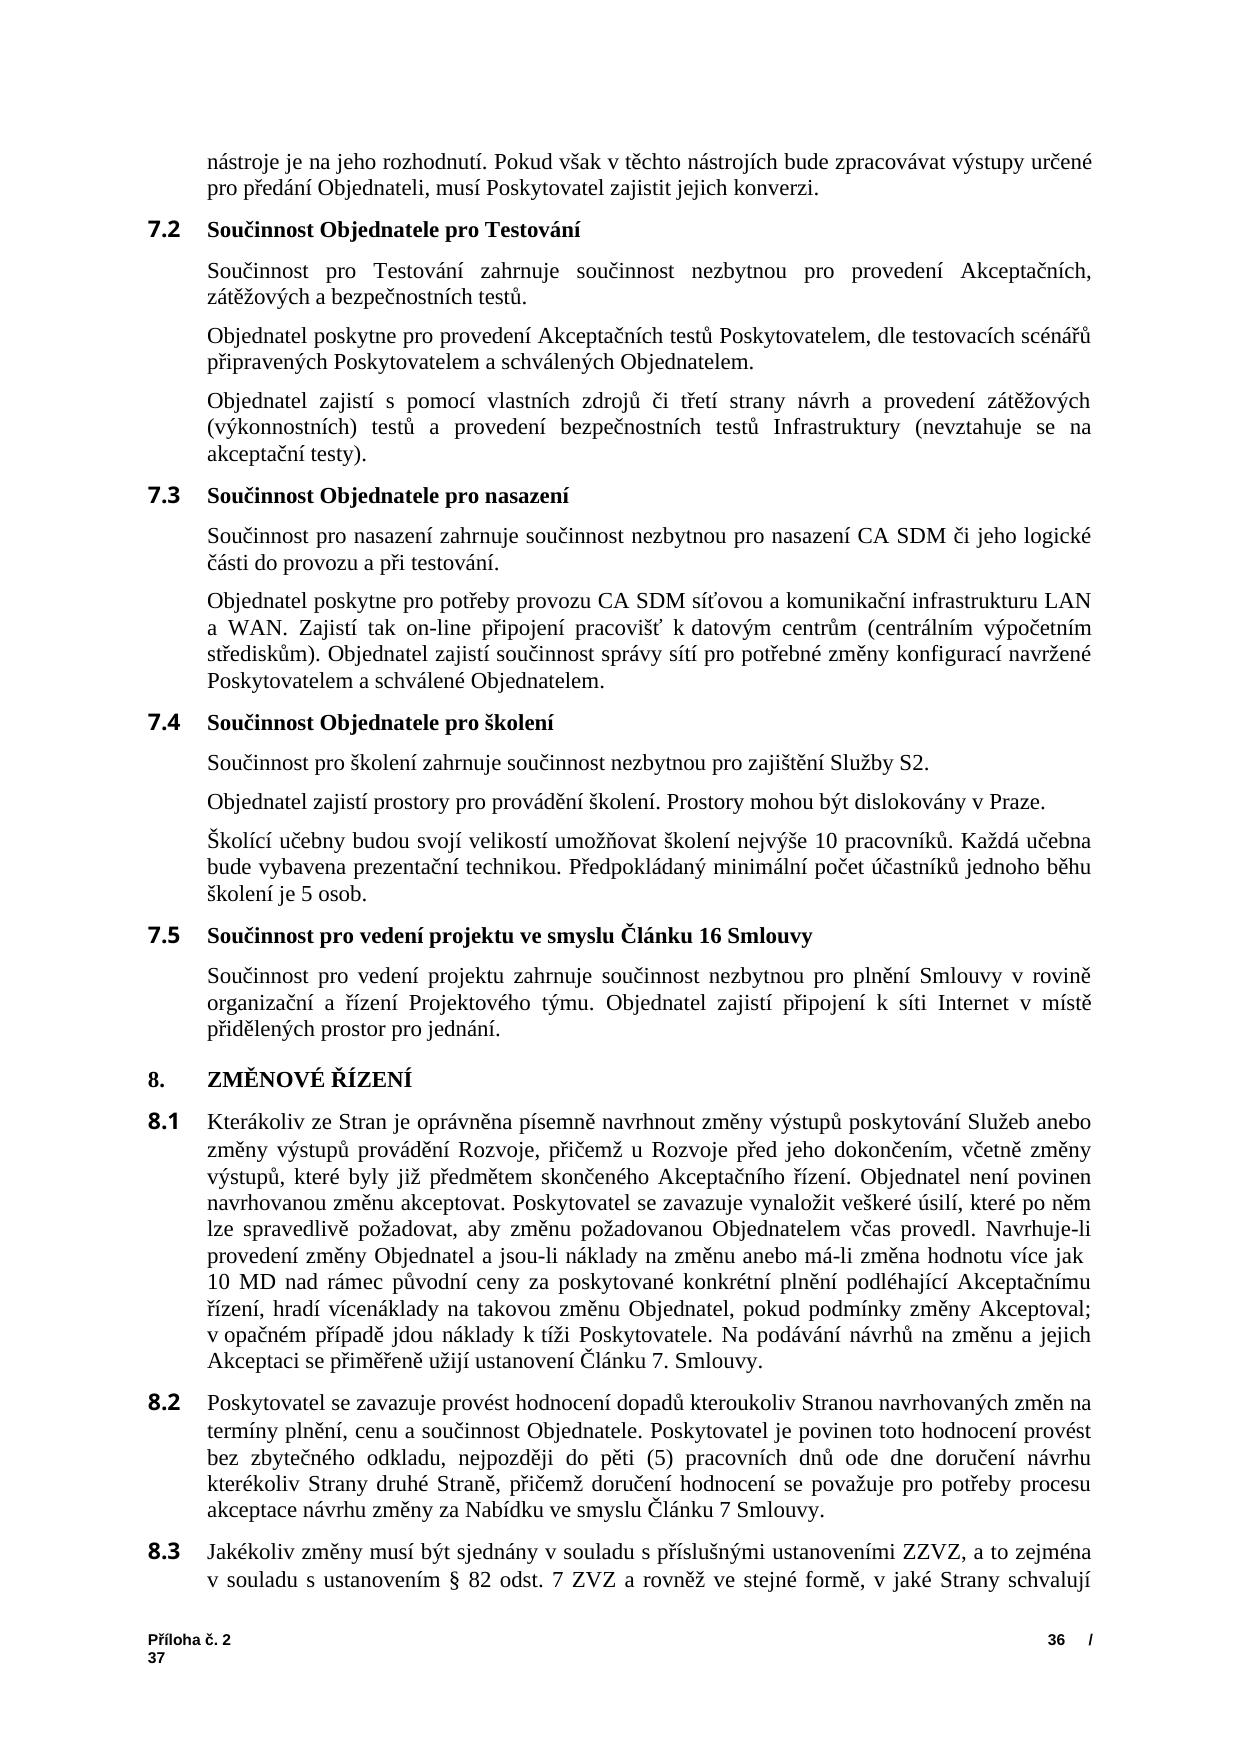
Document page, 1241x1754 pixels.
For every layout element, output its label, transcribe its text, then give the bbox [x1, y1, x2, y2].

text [207, 148, 1092, 200]
text Součinnost pro nasazení zahrnuje součinnost nezbytnou pro nasazení CA SDM či jeho logické části do provozu a při testování. [207, 522, 1092, 575]
text Objednatel poskytne pro potřeby provozu CA SDM síťovou a komunikační infrastrukturu LAN a WAN. Zajistí tak on-line připojení pracovišť k datovým centrům (centrálním výpočetním střediskům). Objednatel zajistí součinnost správy sítí pro potřebné změny konfigurací navržené Poskytovatelem a schválené Objednatelem. [207, 588, 1092, 693]
text Součinnost Objednatele pro nasazení [148, 479, 1092, 510]
text Součinnost pro vedení projektu zahrnuje součinnost nezbytnou pro plnění Smlouvy v rovině organizační a řízení Projektového týmu. Objednatel zajistí připojení k síti Internet v místě přidělených prostor pro jednání. [207, 962, 1092, 1041]
text Součinnost Objednatele pro Testování [148, 213, 1092, 244]
text Kterákoliv ze Stran je oprávněna písemně navrhnout změny výstupů poskytování Služeb anebo změny výstupů provádění Rozvoje, přičemž u Rozvoje před jeho dokončením, včetně změny výstupů, které byly již předmětem skončeného Akceptačního řízení. Objednatel není povinen navrhovanou změnu akceptovat. Poskytovatel se zavazuje vynaložit veškeré úsilí, které po něm lze spravedlivě požadovat, aby změnu požadovanou Objednatelem včas provedl. Navrhuje-li provedení změny Objednatel a jsou-li náklady na změnu anebo má-li změna hodnotu více jak 10 MD nad rámec původní ceny za poskytované konkrétní plnění podléhající Akceptačnímu řízení, hradí vícenáklady na takovou změnu Objednatel, pokud podmínky změny Akceptoval; v opačném případě jdou náklady k tíži Poskytovatele. Na podávání návrhů na změnu a jejich Akceptaci se přiměřeně užijí ustanovení Článku 7. Smlouvy. [148, 1105, 1092, 1374]
text Součinnost Objednatele pro školení [148, 706, 1092, 737]
text Součinnost pro Testování zahrnuje součinnost nezbytnou pro provedení Akceptačních, zátěžových a bezpečnostních testů. [207, 257, 1092, 309]
subtitle změnové řízení [148, 1066, 1092, 1093]
text Součinnost pro školení zahrnuje součinnost nezbytnou pro zajištění Služby S2. [207, 749, 1092, 776]
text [148, 1535, 1092, 1593]
text Objednatel poskytne pro provedení Akceptačních testů Poskytovatelem, dle testovacích scénářů připravených Poskytovatelem a schválených Objednatelem. [207, 322, 1092, 374]
text Objednatel zajistí prostory pro provádění školení. Prostory mohou být dislokovány v Praze. [207, 788, 1092, 814]
text Školící učebny budou svojí velikostí umožňovat školení nejvýše 10 pracovníků. Každá učebna bude vybavena prezentační technikou. Předpokládaný minimální počet účastníků jednoho běhu školení je 5 osob. [207, 827, 1092, 906]
text Poskytovatel se zavazuje provést hodnocení dopadů kteroukoliv Stranou navrhovaných změn na termíny plnění, cenu a součinnost Objednatele. Poskytovatel je povinen toto hodnocení provést bez zbytečného odkladu, nejpozději do pěti (5) pracovních dnů ode dne doručení návrhu kterékoliv Strany druhé Straně, přičemž doručení hodnocení se považuje pro potřeby procesu akceptace návrhu změny za Nabídku ve smyslu Článku 7 Smlouvy. [148, 1386, 1092, 1523]
text Součinnost pro vedení projektu ve smyslu Článku 16 Smlouvy [148, 918, 1092, 950]
text Objednatel zajistí s pomocí vlastních zdrojů či třetí strany návrh a provedení zátěžových (výkonnostních) testů a provedení bezpečnostních testů Infrastruktury (nevztahuje se na akceptační testy). [207, 387, 1092, 466]
